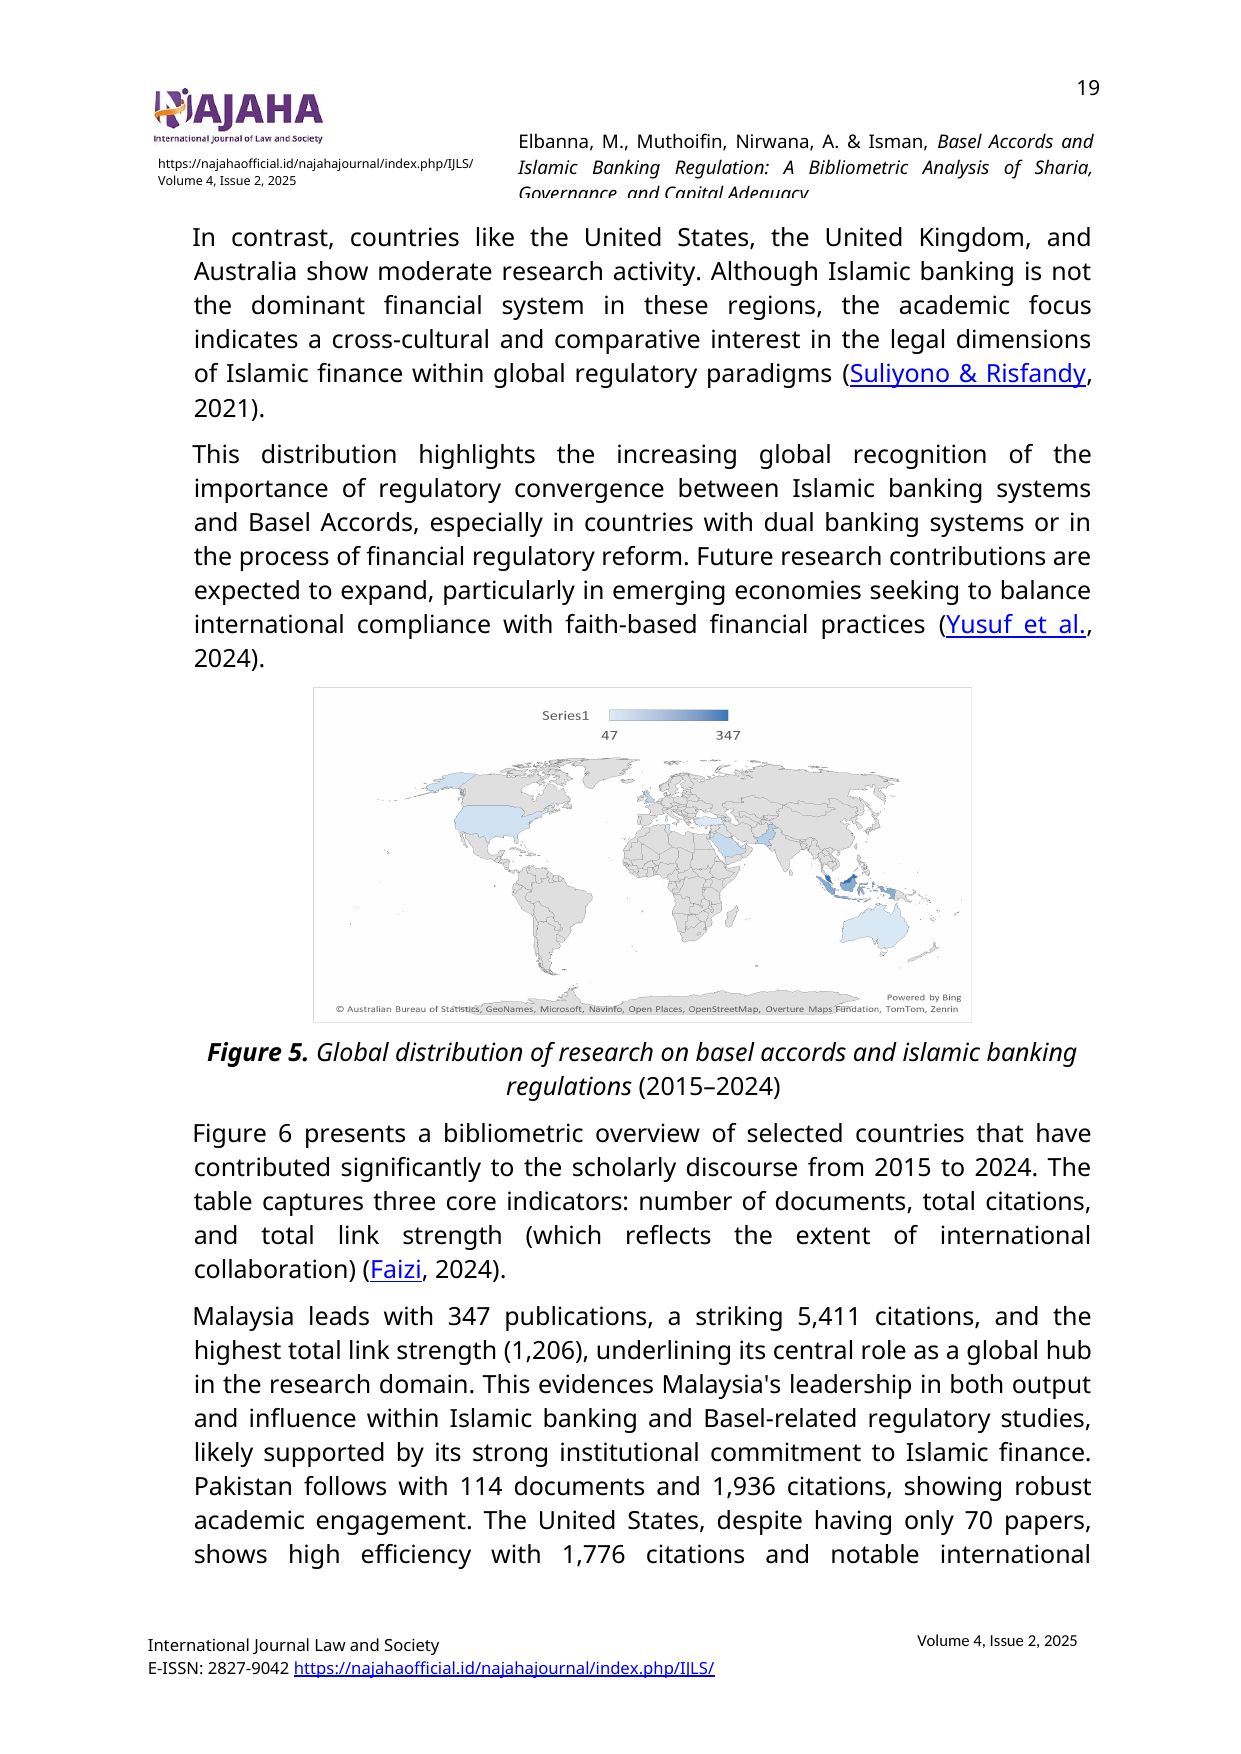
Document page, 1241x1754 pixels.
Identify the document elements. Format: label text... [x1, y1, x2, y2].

picture [147, 75, 328, 158]
text Figure 5. Global distribution of research on basel accords and islamic banking regulations (2015–2024) [192, 1035, 1093, 1103]
picture [313, 687, 972, 1023]
text Figure 6 presents a bibliometric overview of selected countries that have contributed significantly to the scholarly discourse from 2015 to 2024. The table captures three core indicators: number of documents, total citations, and total link strength (which reflects the extent of international collaboration) (Faizi, 2024). [192, 1116, 1093, 1286]
text In contrast, countries like the United States, the United Kingdom, and Australia show moderate research activity. Although Islamic banking is not the dominant financial system in these regions, the academic focus indicates a cross-cultural and comparative interest in the legal dimensions of Islamic finance within global regulatory paradigms (Suliyono & Risfandy, 2021). [192, 220, 1093, 424]
text This distribution highlights the increasing global recognition of the importance of regulatory convergence between Islamic banking systems and Basel Accords, especially in countries with dual banking systems or in the process of financial regulatory reform. Future research contributions are expected to expand, particularly in emerging economies seeking to balance international compliance with faith-based financial practices (Yusuf et al., 2024). [192, 437, 1093, 675]
